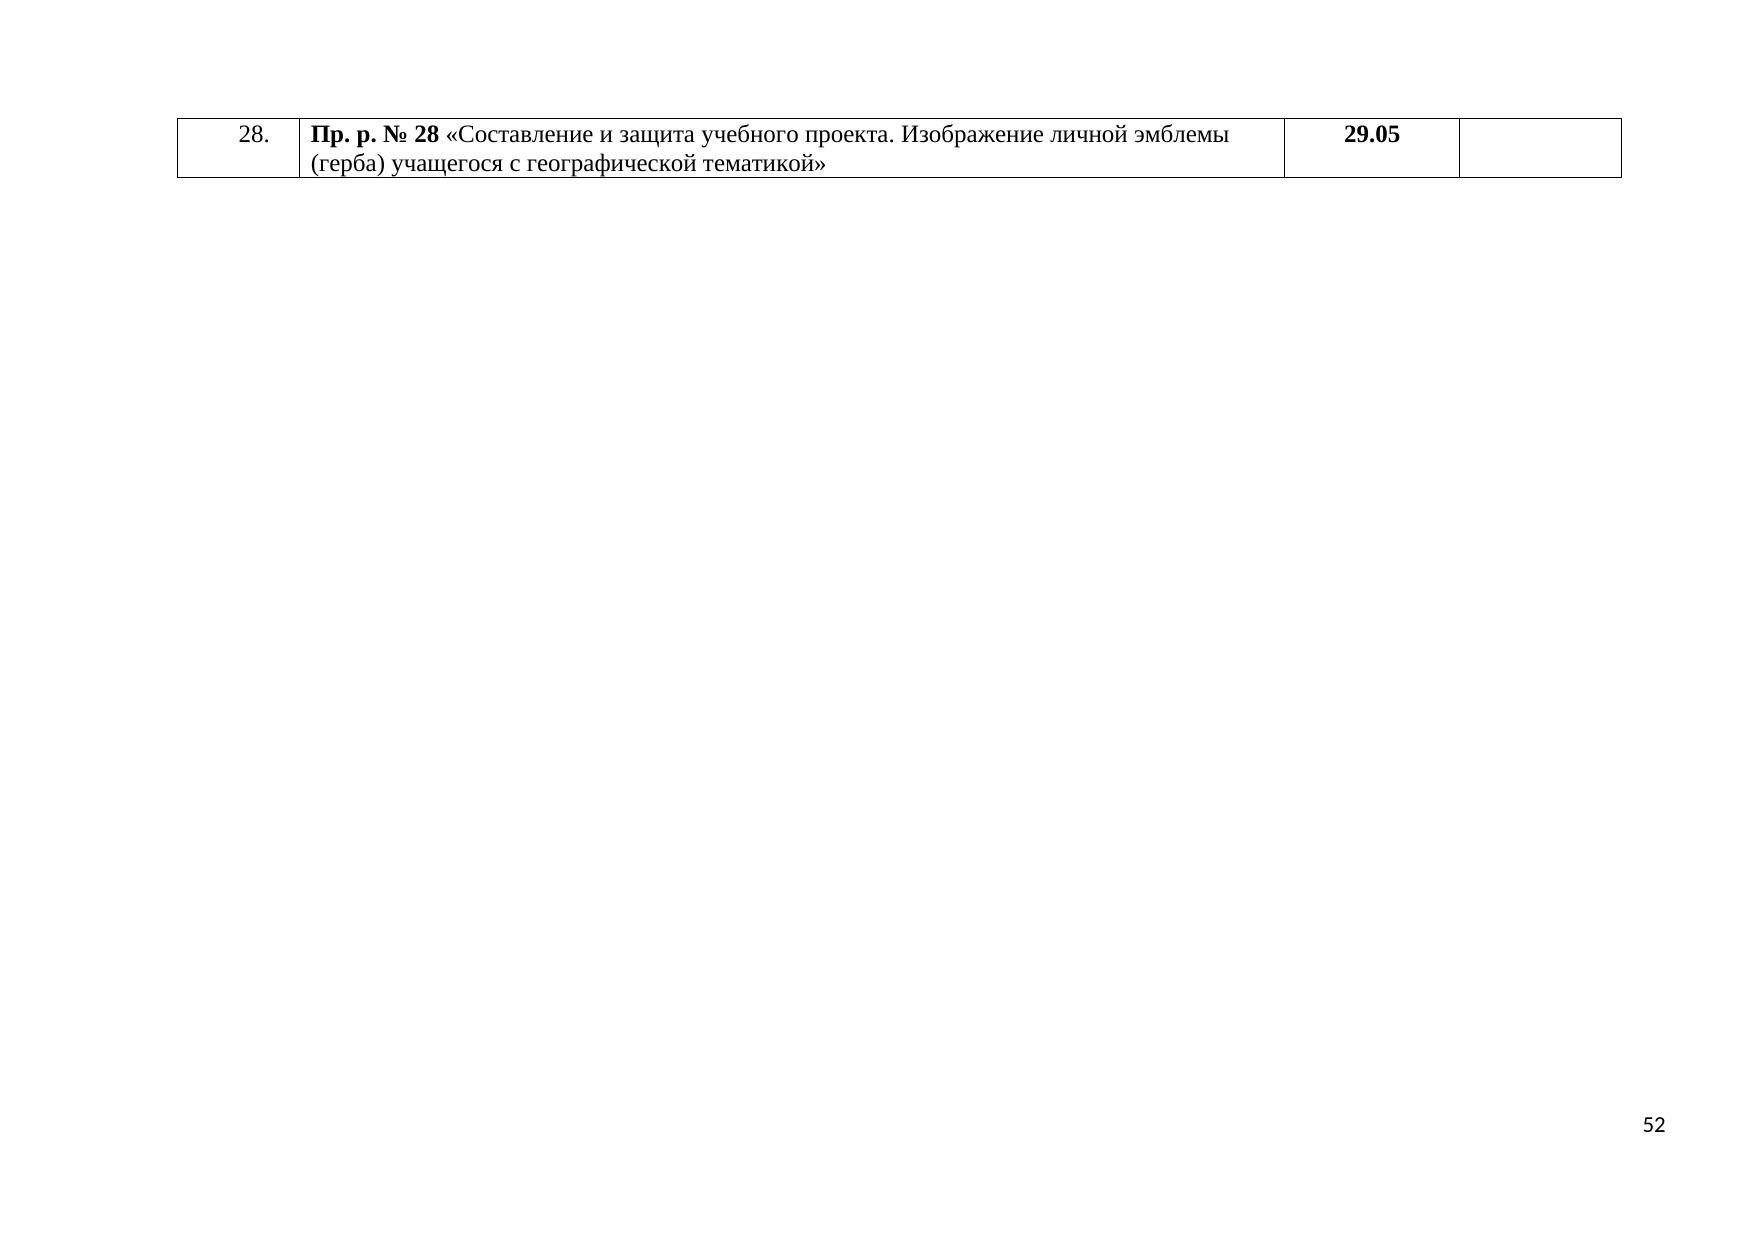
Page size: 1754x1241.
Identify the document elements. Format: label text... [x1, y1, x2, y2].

table_cell Пр. р. № 28 «Составление и защита учебного проекта. Изображение личной эмблемы (герба) учащегося с географической тематикой» [300, 119, 1284, 177]
table_cell [1460, 119, 1621, 177]
table_cell 29.05 [1285, 119, 1459, 177]
table_cell [178, 119, 299, 177]
